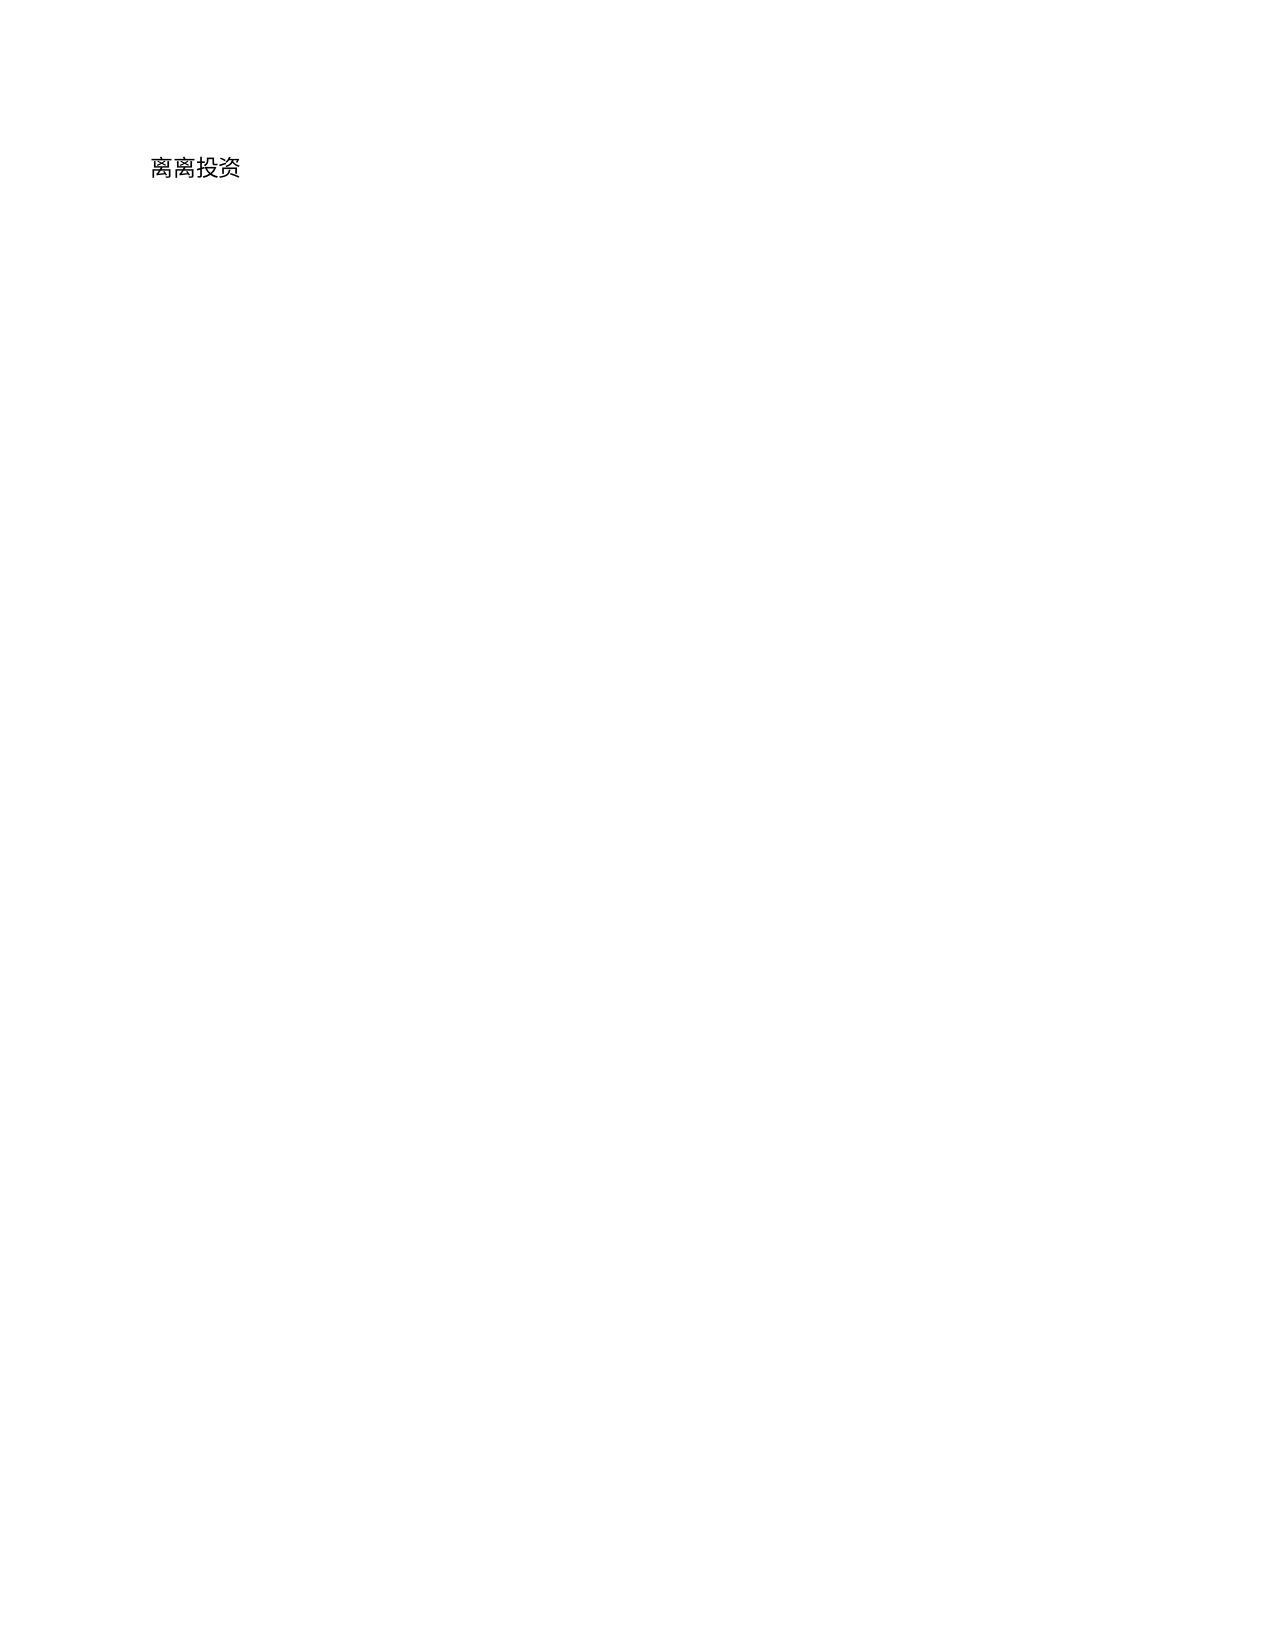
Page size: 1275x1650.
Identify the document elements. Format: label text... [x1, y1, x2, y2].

text 离离投资 [150, 150, 1125, 183]
